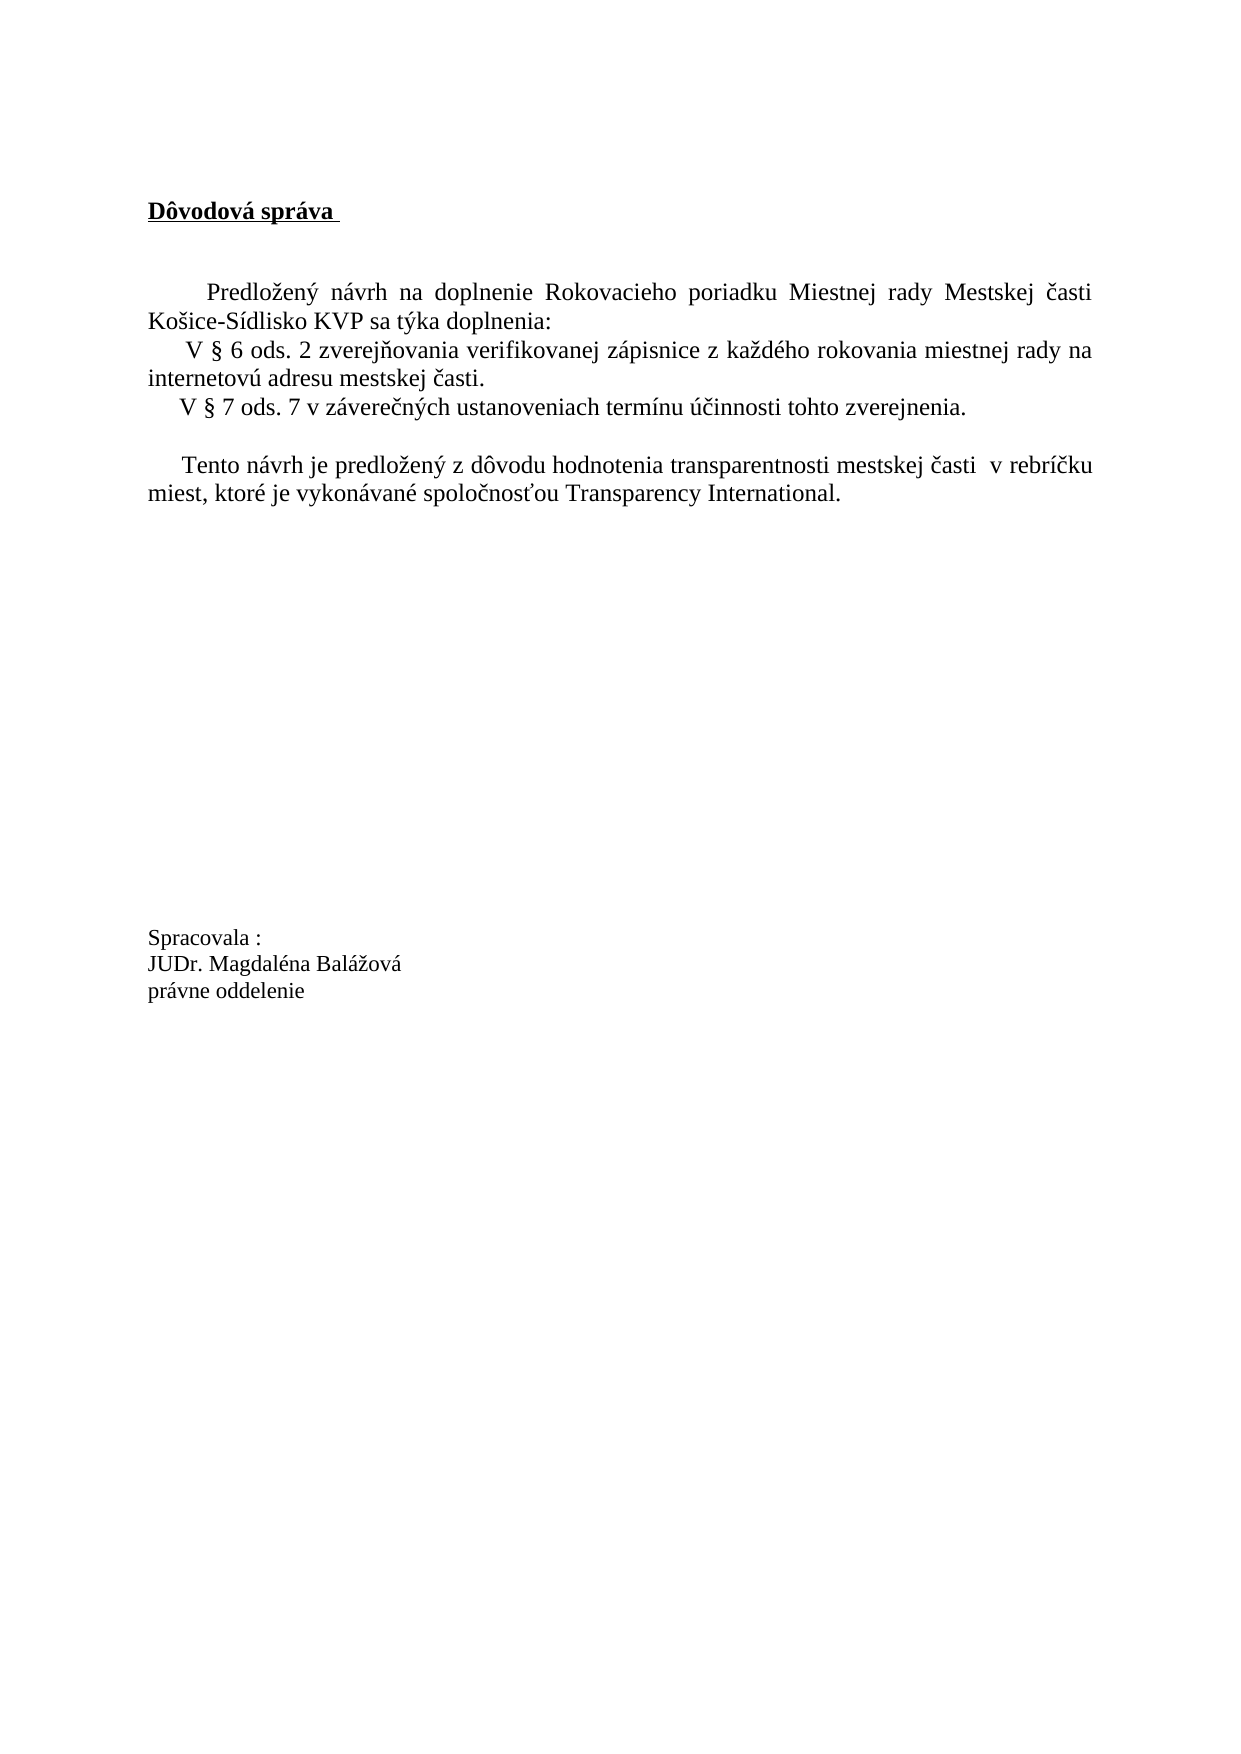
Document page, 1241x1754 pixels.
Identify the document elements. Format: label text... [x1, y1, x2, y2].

text Predložený návrh na doplnenie Rokovacieho poriadku Miestnej rady Mestskej časti Košice-Sídlisko KVP sa týka doplnenia: [148, 277, 1093, 335]
text V § 6 ods. 2 zverejňovania verifikovanej zápisnice z každého rokovania miestnej rady na internetovú adresu mestskej časti. [148, 335, 1093, 392]
text JUDr. Magdaléna Balážová [148, 951, 1093, 977]
text Spracovala : [148, 924, 1093, 951]
text právne oddelenie [148, 977, 1093, 1003]
text Tento návrh je predložený z dôvodu hodnotenia transparentnosti mestskej časti v rebríčku miest, ktoré je vykonávané spoločnosťou Transparency International. [148, 450, 1093, 507]
text Dôvodová správa [148, 196, 1093, 224]
text V § 7 ods. 7 v záverečných ustanoveniach termínu účinnosti tohto zverejnenia. [148, 392, 1093, 421]
